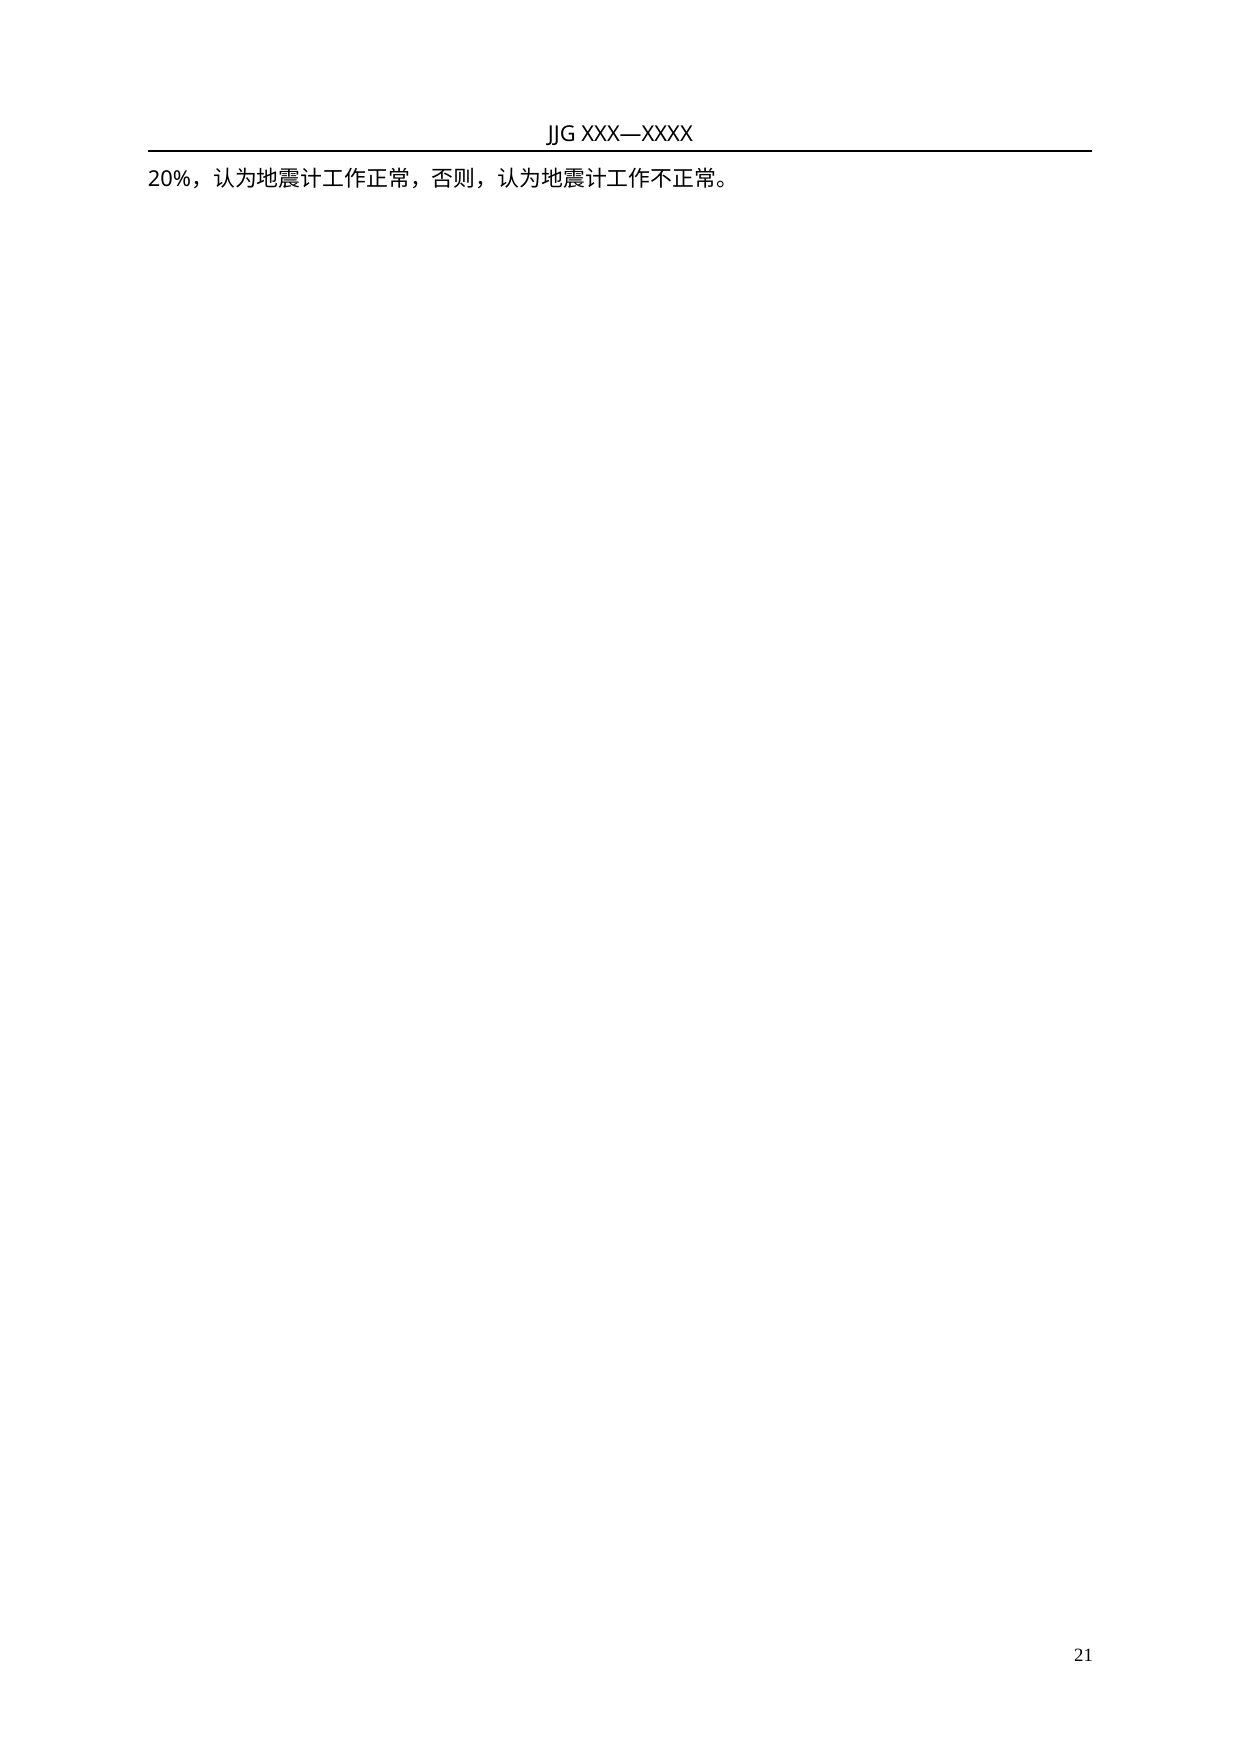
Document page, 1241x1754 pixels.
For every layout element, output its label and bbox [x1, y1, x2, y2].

list [148, 157, 1092, 197]
